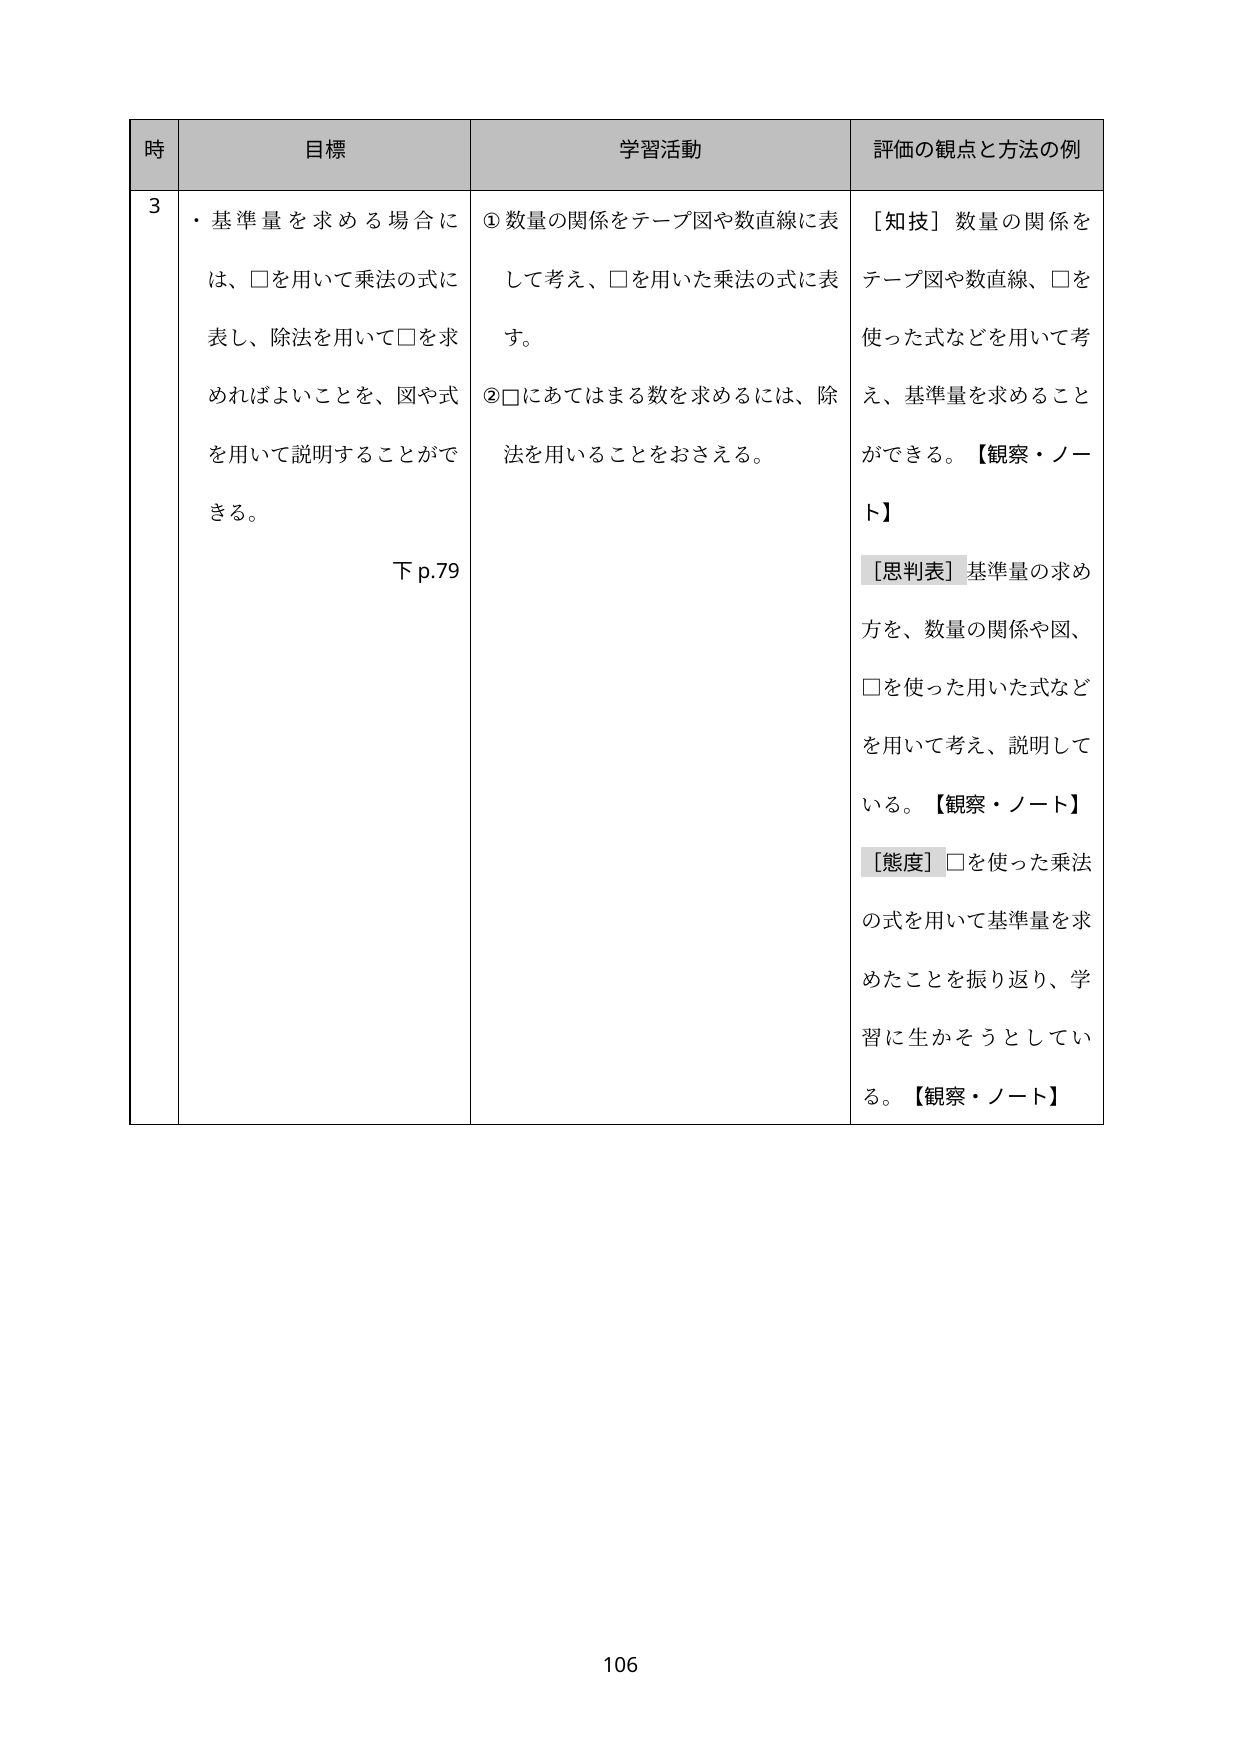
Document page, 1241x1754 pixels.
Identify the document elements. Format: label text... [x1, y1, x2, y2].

table_header 学習活動 [471, 120, 850, 190]
table_cell 3 [131, 191, 178, 1124]
table_cell ［知技］数量の関係をテープ図や数直線、□を使った式などを用いて考え、基準量を求めることができる。【観察・ノート】 ［思判表］基準量の求め方を、数量の関係や図、□を使った用いた式などを用いて考え、説明している。【観察・ノート】 ［態度］□を使った乗法の式を用いて基準量を求めたことを振り返り、学習に生かそうとしている。【観察・ノート】 [851, 191, 1103, 1124]
table_header 評価の観点と方法の例 [851, 120, 1103, 190]
table_header 時 [131, 120, 178, 190]
table_cell 基準量を求める場合には、□を用いて乗法の式に表し、除法を用いて□を求めればよいことを、図や式を用いて説明することができる。 下p.79 [179, 191, 470, 1124]
table_header 目標 [179, 120, 470, 190]
table_cell ①数量の関係をテープ図や数直線に表して考え、□を用いた乗法の式に表す。 ②□にあてはまる数を求めるには、除法を用いることをおさえる。 [471, 191, 850, 1124]
